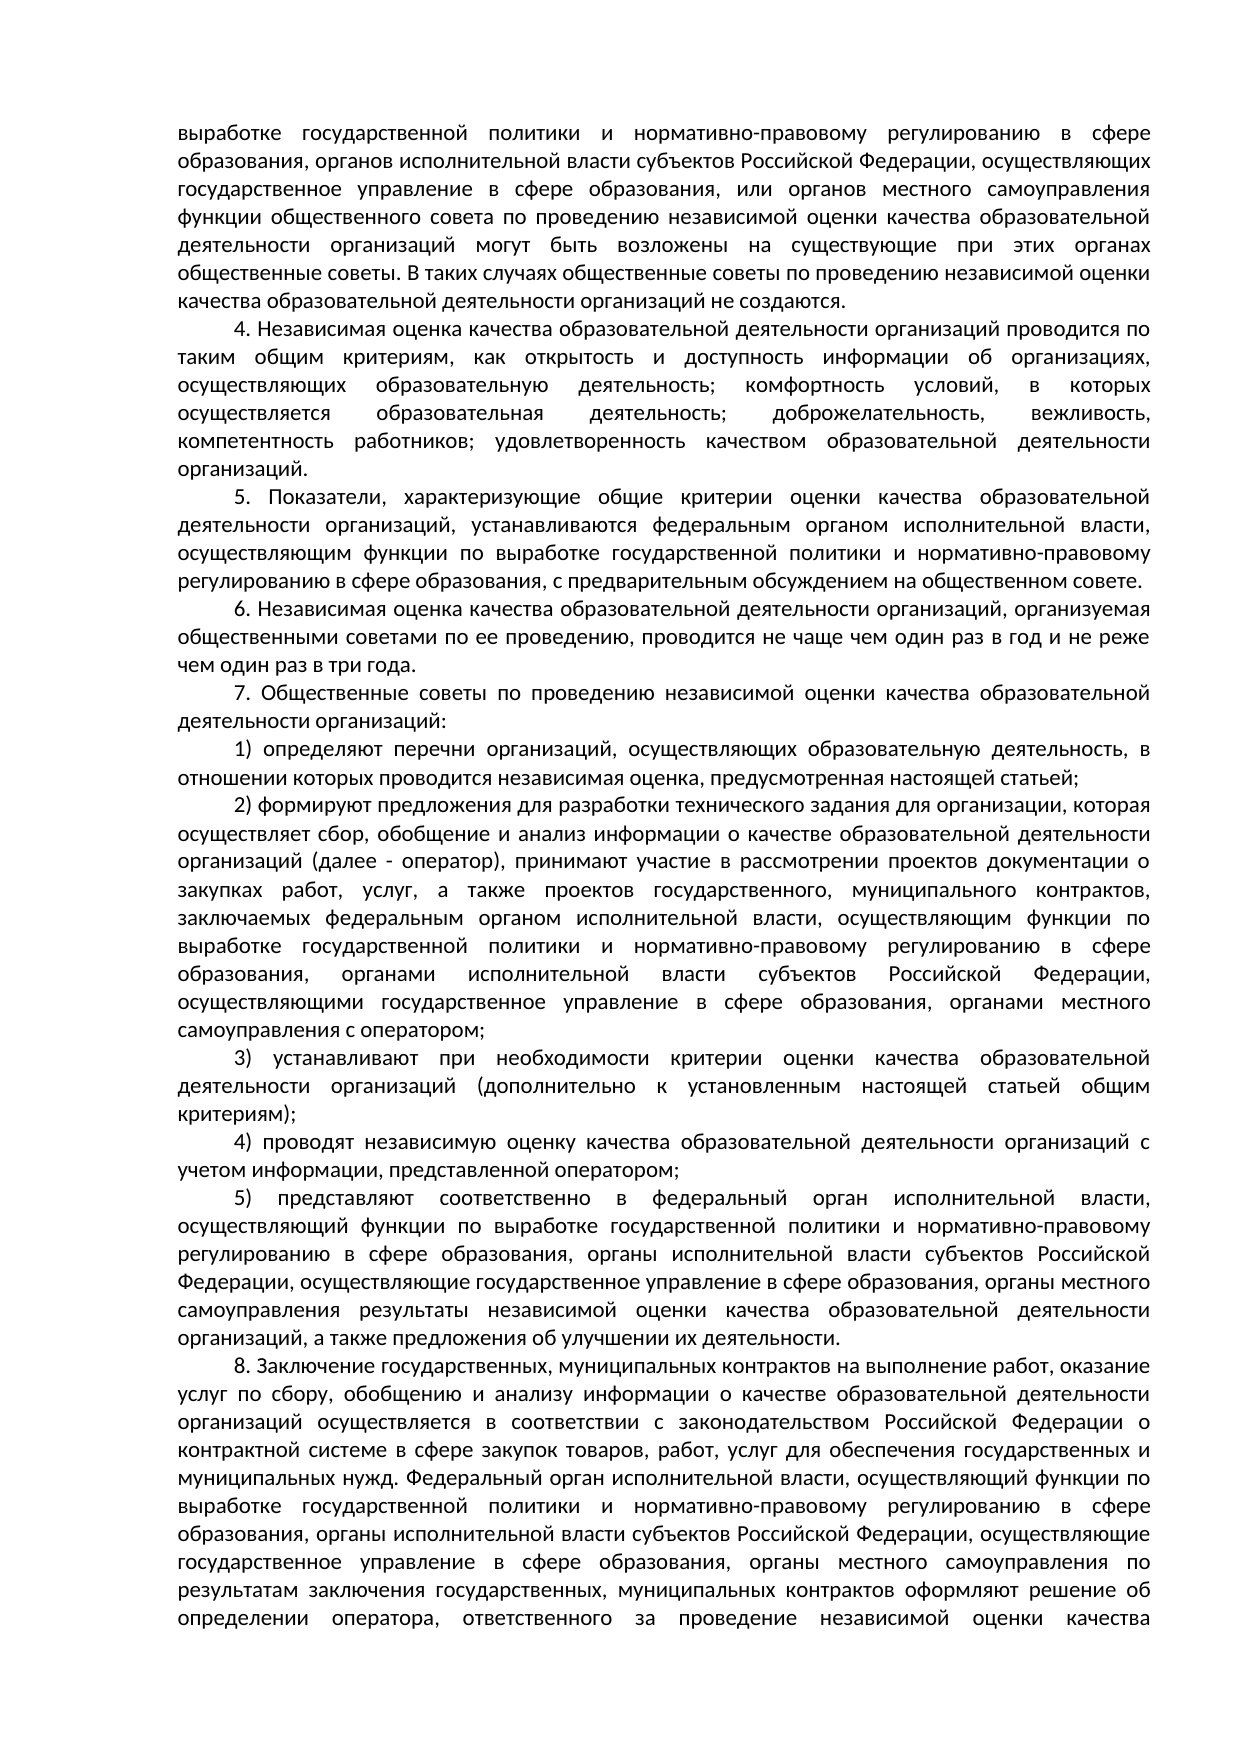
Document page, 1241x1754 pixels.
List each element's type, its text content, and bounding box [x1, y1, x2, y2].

text 2) формируют предложения для разработки технического задания для организации, которая осуществляет сбор, обобщение и анализ информации о качестве образовательной деятельности организаций (далее - оператор), принимают участие в рассмотрении проектов документации о закупках работ, услуг, а также проектов государственного, муниципального контрактов, заключаемых федеральным органом исполнительной власти, осуществляющим функции по выработке государственной политики и нормативно-правовому регулированию в сфере образования, органами исполнительной власти субъектов Российской Федерации, осуществляющими государственное управление в сфере образования, органами местного самоуправления с оператором; [177, 791, 1152, 1043]
text 4. Независимая оценка качества образовательной деятельности организаций проводится по таким общим критериям, как открытость и доступность информации об организациях, осуществляющих образовательную деятельность; комфортность условий, в которых осуществляется образовательная деятельность; доброжелательность, вежливость, компетентность работников; удовлетворенность качеством образовательной деятельности организаций. [177, 314, 1152, 482]
text 4) проводят независимую оценку качества образовательной деятельности организаций с учетом информации, представленной оператором; [177, 1127, 1152, 1183]
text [177, 118, 1152, 314]
text 7. Общественные советы по проведению независимой оценки качества образовательной деятельности организаций: [177, 678, 1152, 734]
text 3) устанавливают при необходимости критерии оценки качества образовательной деятельности организаций (дополнительно к установленным настоящей статьей общим критериям); [177, 1043, 1152, 1127]
text 5. Показатели, характеризующие общие критерии оценки качества образовательной деятельности организаций, устанавливаются федеральным органом исполнительной власти, осуществляющим функции по выработке государственной политики и нормативно-правовому регулированию в сфере образования, с предварительным обсуждением на общественном совете. [177, 482, 1152, 594]
text 5) представляют соответственно в федеральный орган исполнительной власти, осуществляющий функции по выработке государственной политики и нормативно-правовому регулированию в сфере образования, органы исполнительной власти субъектов Российской Федерации, осуществляющие государственное управление в сфере образования, органы местного самоуправления результаты независимой оценки качества образовательной деятельности организаций, а также предложения об улучшении их деятельности. [177, 1183, 1152, 1351]
text 6. Независимая оценка качества образовательной деятельности организаций, организуемая общественными советами по ее проведению, проводится не чаще чем один раз в год и не реже чем один раз в три года. [177, 594, 1152, 678]
text 1) определяют перечни организаций, осуществляющих образовательную деятельность, в отношении которых проводится независимая оценка, предусмотренная настоящей статьей; [177, 734, 1152, 791]
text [177, 1351, 1152, 1631]
